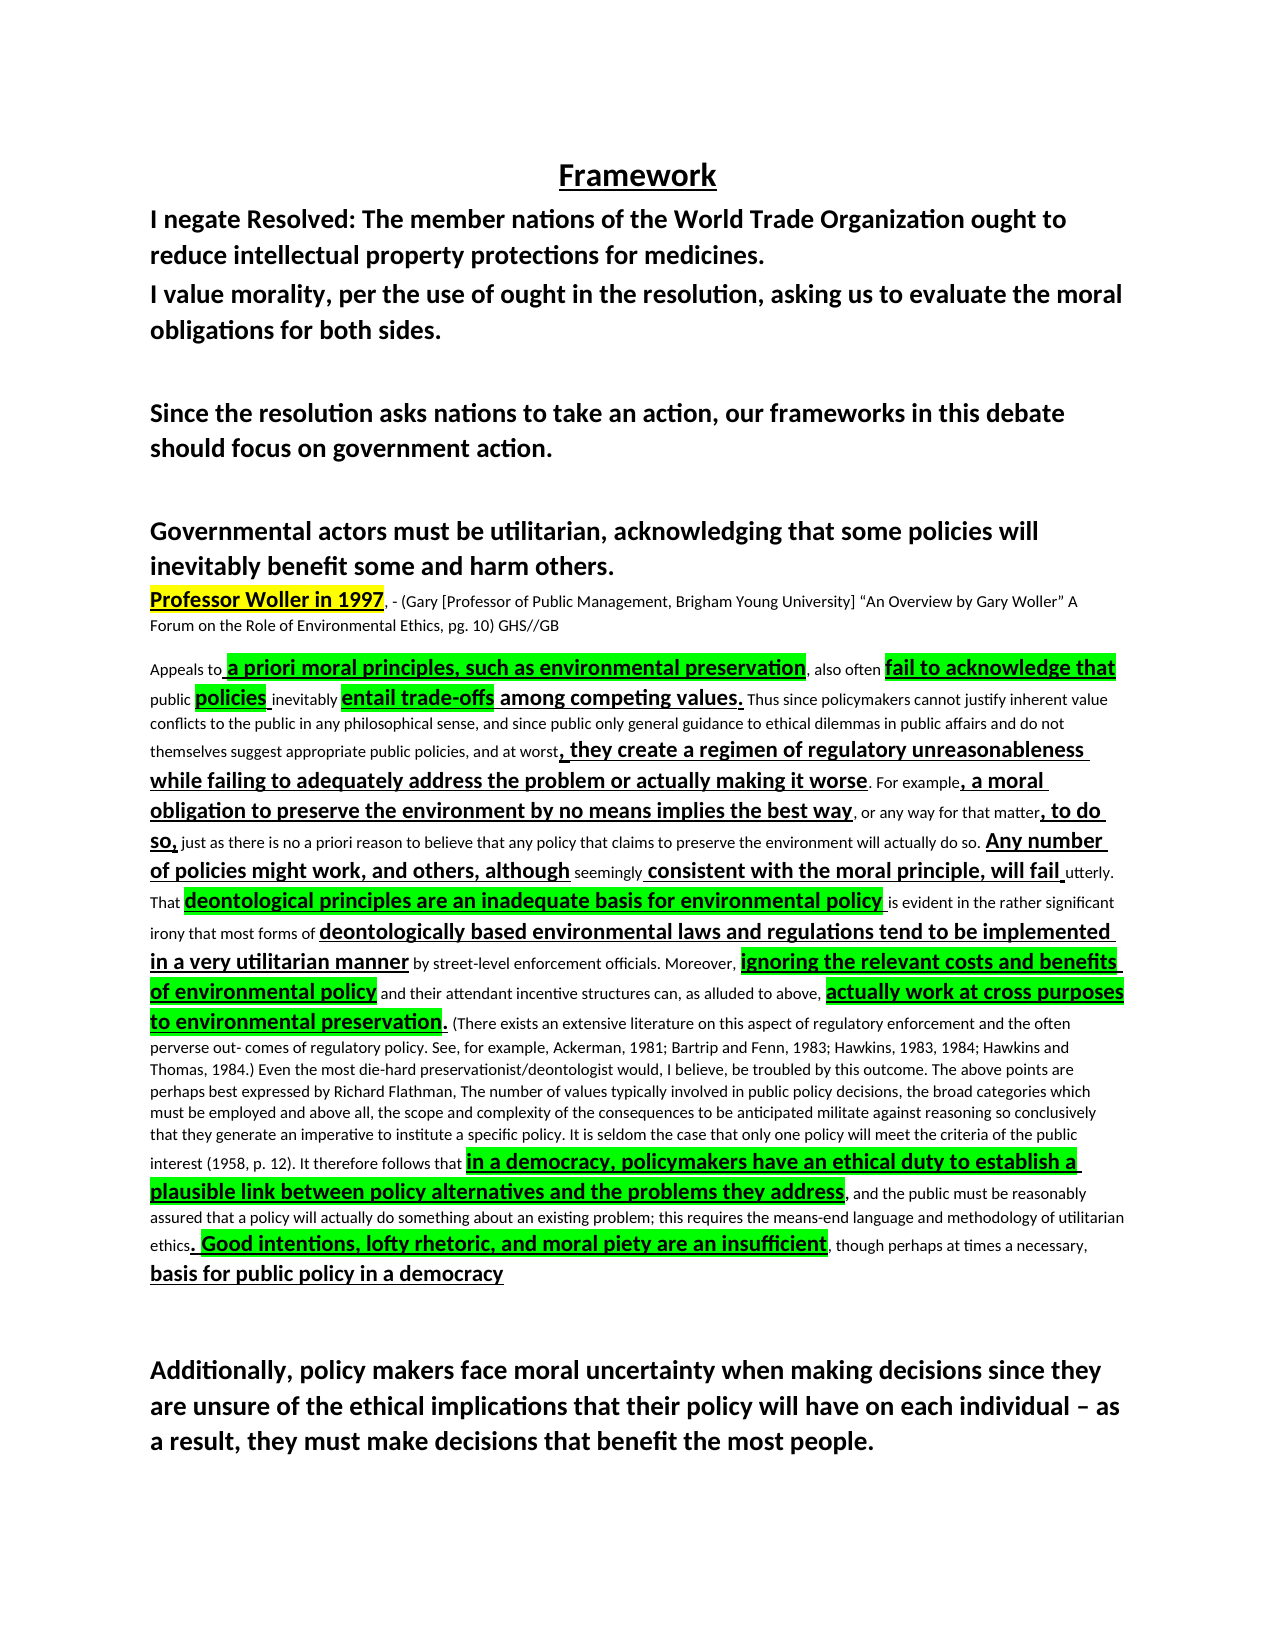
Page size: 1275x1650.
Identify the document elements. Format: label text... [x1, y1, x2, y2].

subtitle I value morality, per the use of ought in the resolution, asking us to evaluate the moral obligations for both sides. [150, 278, 1125, 346]
subtitle Since the resolution asks nations to take an action, our frameworks in this debate should focus on government action. [150, 396, 1125, 464]
text Appeals to a priori moral principles, such as environmental preservation, also often fail to acknowledge that public policies inevitably entail trade-offs among competing values. Thus since policymakers cannot justify inherent value conflicts to the public in any philosophical sense, and since public only general guidance to ethical dilemmas in public affairs and do not themselves suggest appropriate public policies, and at worst, they create a regimen of regulatory unreasonableness while failing to adequately address the problem or actually making it worse. For example, a moral obligation to preserve the environment by no means implies the best way, or any way for that matter, to do so, just as there is no a priori reason to believe that any policy that claims to preserve the environment will actually do so. Any number of policies might work, and others, although seemingly consistent with the moral principle, will fail utterly. That deontological principles are an inadequate basis for environmental policy is evident in the rather significant irony that most forms of deontologically based environmental laws and regulations tend to be implemented in a very utilitarian manner by street-level enforcement officials. Moreover, ignoring the relevant costs and benefits of environmental policy and their attendant incentive structures can, as alluded to above, actually work at cross purposes to environmental preservation. (There exists an extensive literature on this aspect of regulatory enforcement and the often perverse out- comes of regulatory policy. See, for example, Ackerman, 1981; Bartrip and Fenn, 1983; Hawkins, 1983, 1984; Hawkins and Thomas, 1984.) Even the most die-hard preservationist/deontologist would, I believe, be troubled by this outcome. The above points are perhaps best expressed by Richard Flathman, The number of values typically involved in public policy decisions, the broad categories which must be employed and above all, the scope and complexity of the consequences to be anticipated militate against reasoning so conclusively that they generate an imperative to institute a specific policy. It is seldom the case that only one policy will meet the criteria of the public interest (1958, p. 12). It therefore follows that in a democracy, policymakers have an ethical duty to establish a plausible link between policy alternatives and the problems they address, and the public must be reasonably assured that a policy will actually do something about an existing problem; this requires the means-end language and methodology of utilitarian ethics. Good intentions, lofty rhetoric, and moral piety are an insufficient, though perhaps at times a necessary, basis for public policy in a democracy [150, 653, 1125, 1288]
subtitle I negate Resolved: The member nations of the World Trade Organization ought to reduce intellectual property protections for medicines. [150, 202, 1125, 271]
subtitle Additionally, policy makers face moral uncertainty when making decisions since they are unsure of the ethical implications that their policy will have on each individual – as a result, they must make decisions that benefit the most people. [150, 1353, 1125, 1458]
text Professor Woller in 1997, - (Gary [Professor of Public Management, Brigham Young University] “An Overview by Gary Woller” A Forum on the Role of Environmental Ethics, pg. 10) GHS//GB [150, 585, 1125, 635]
subtitle Framework [150, 154, 1125, 195]
subtitle Governmental actors must be utilitarian, acknowledging that some policies will inevitably benefit some and harm others. [150, 514, 1125, 583]
